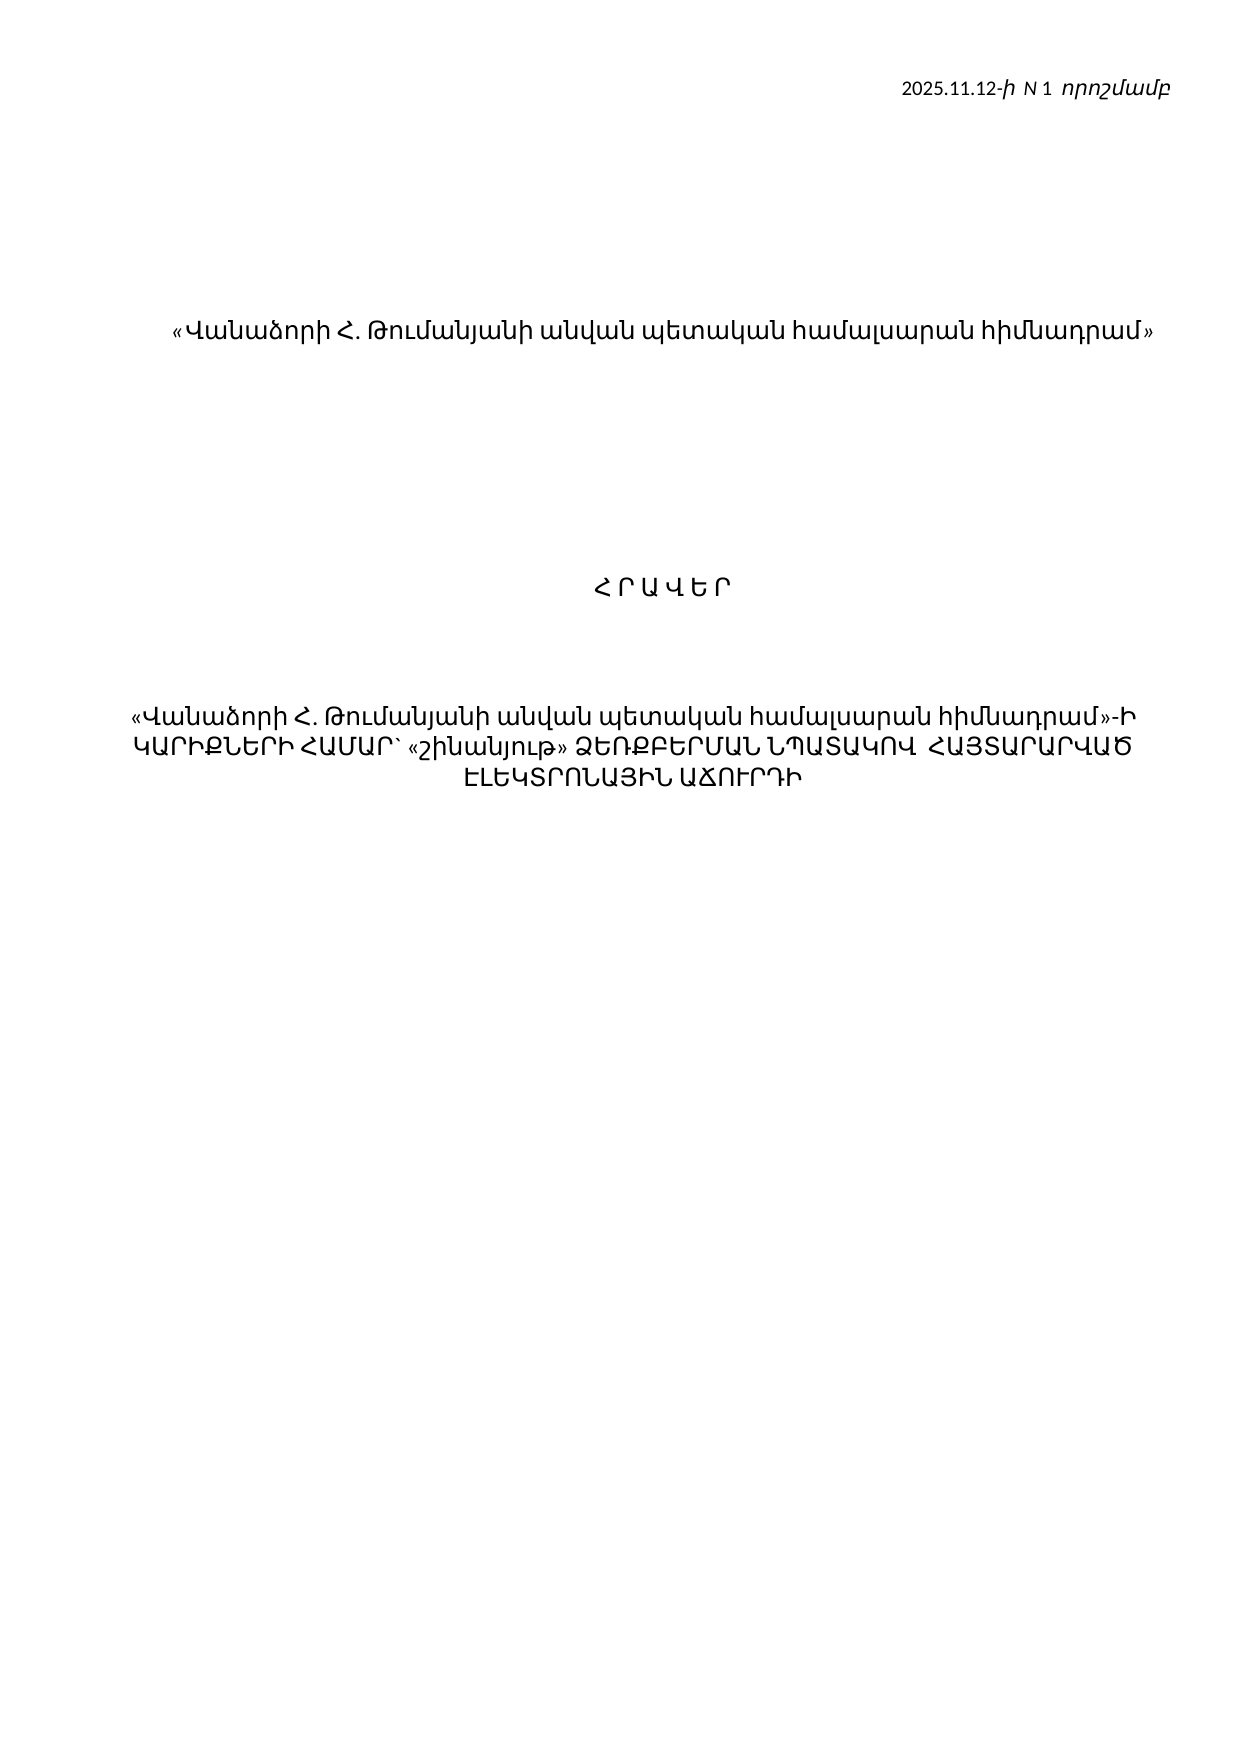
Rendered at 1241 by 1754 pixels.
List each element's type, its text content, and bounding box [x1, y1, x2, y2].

text « Վանաձորի Հ. Թումանյանի անվան պետական համալսարան հիմնադրամ» [94, 316, 1172, 346]
text Հ Ր Ա Վ Ե Ր [94, 572, 1172, 602]
text «Վանաձորի Հ. Թումանյանի անվան պետական համալսարան հիմնադրամ»-Ի ԿԱՐԻՔՆԵՐԻ ՀԱՄԱՐ` «շինանյութ» ՁԵՌՔԲԵՐՄԱՆ ՆՊԱՏԱԿՈՎ ՀԱՅՏԱՐԱՐՎԱԾ ԷԼԵԿՏՐՈՆԱՅԻՆ ԱՃՈՒՐԴԻ [94, 701, 1172, 792]
text 2025.11.12 -ի N 1 որոշմամբ [94, 75, 1171, 100]
